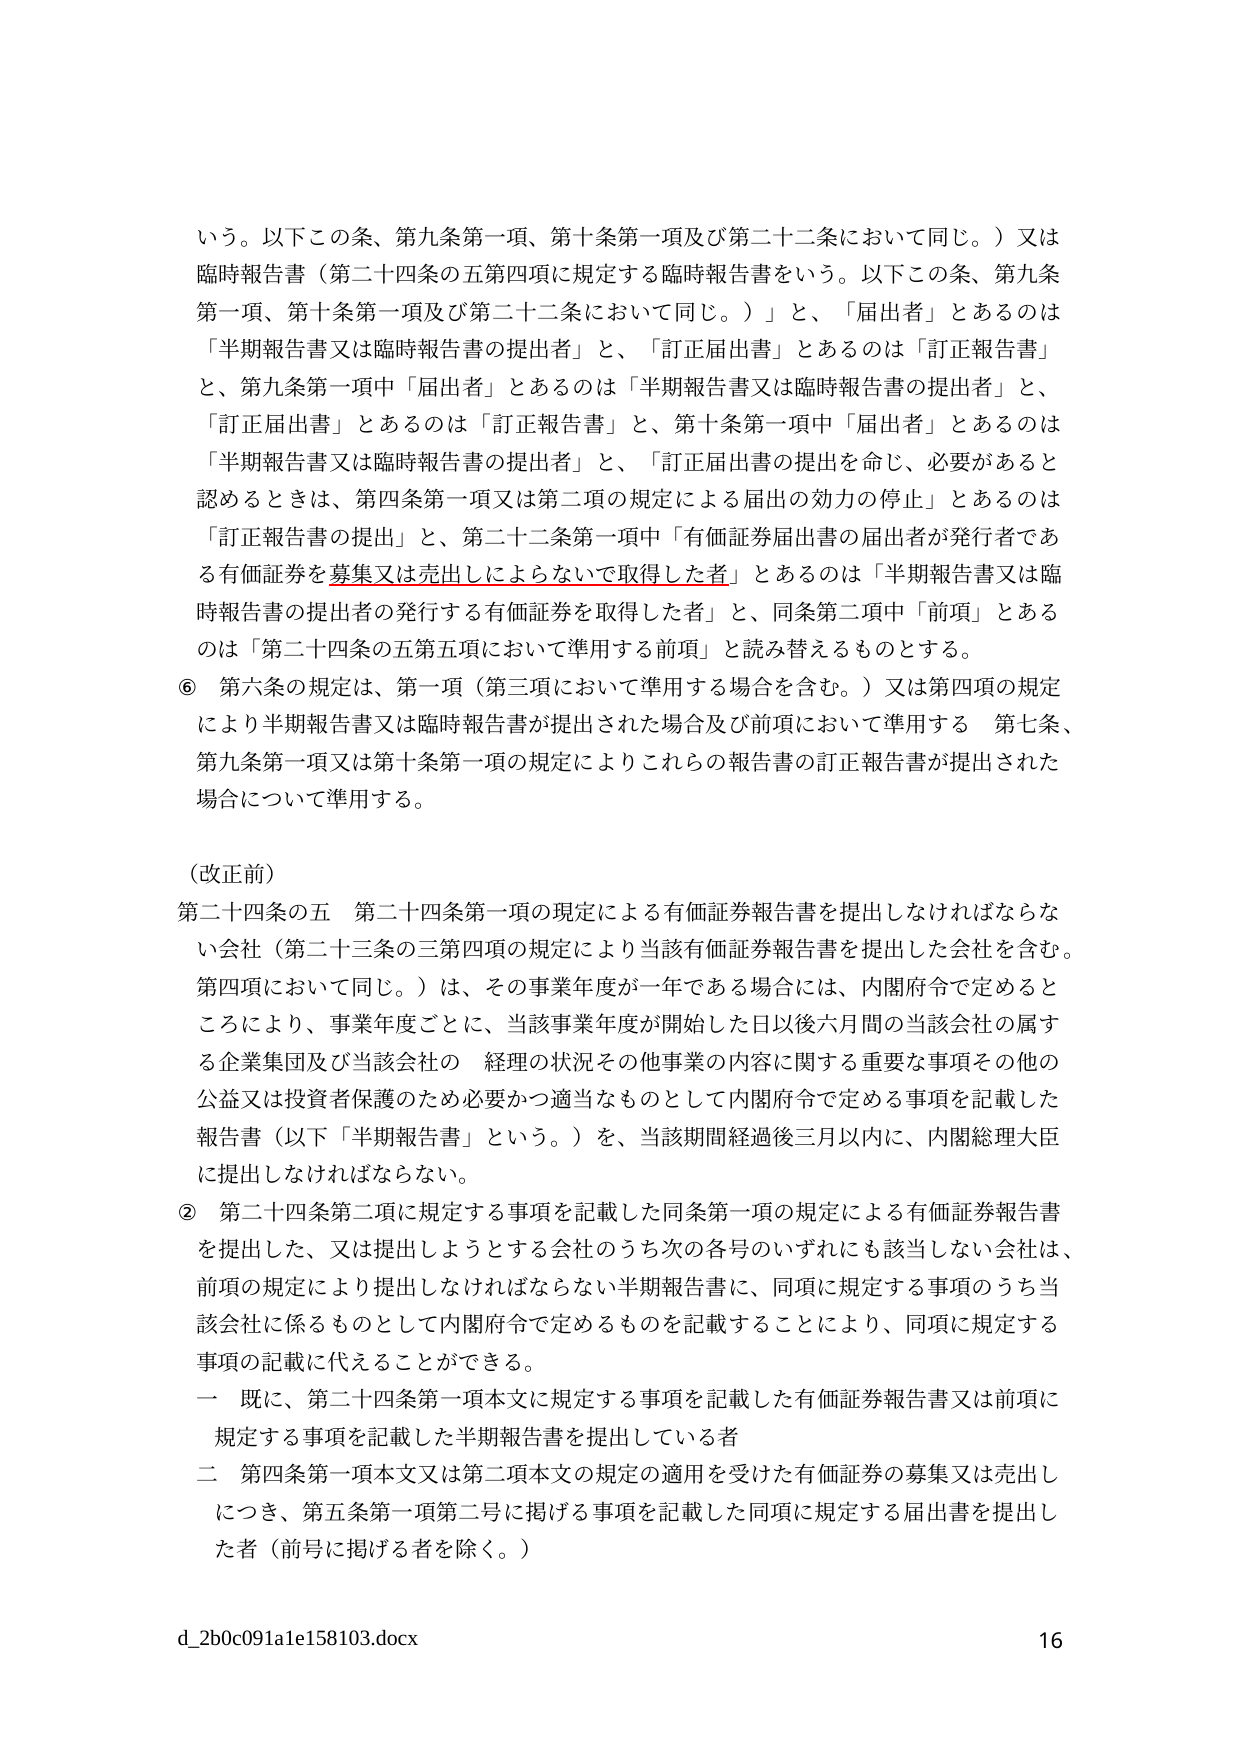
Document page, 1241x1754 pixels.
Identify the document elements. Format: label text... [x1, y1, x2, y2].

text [177, 217, 1063, 667]
text 二 第四条第一項本文又は第二項本文の規定の適用を受けた有価証券の募集又は売出しにつき、第五条第一項第二号に掲げる事項を記載した同項に規定する届出書を提出した者（前号に掲げる者を除く。） [196, 1454, 1063, 1567]
text 一 既に、第二十四条第一項本文に規定する事項を記載した有価証券報告書又は前項に規定する事項を記載した半期報告書を提出している者 [196, 1379, 1063, 1454]
text ⑥ 第六条の規定は、第一項（第三項において準用する場合を含む。）又は第四項の規定により半期報告書又は臨時報告書が提出された場合及び前項において準用する 第七条、第九条第一項又は第十条第一項の規定によりこれらの報告書の訂正報告書が提出された場合について準用する。 [177, 667, 1063, 817]
text 第二十四条の五 第二十四条第一項の現定による有価証券報告書を提出しなければならない会社（第二十三条の三第四項の規定により当該有価証券報告書を提出した会社を含む。第四項において同じ。）は、その事業年度が一年である場合には、内閣府令で定めるところにより、事業年度ごとに、当該事業年度が開始した日以後六月間の当該会社の属する企業集団及び当該会社の 経理の状況その他事業の内容に関する重要な事項その他の公益又は投資者保護のため必要かつ適当なものとして内閣府令で定める事項を記載した報告書（以下「半期報告書」という。）を、当該期間経過後三月以内に、内閣総理大臣に提出しなければならない。 [177, 892, 1063, 1192]
text （改正前） [177, 854, 1063, 892]
text ② 第二十四条第二項に規定する事項を記載した同条第一項の規定による有価証券報告書を提出した、又は提出しようとする会社のうち次の各号のいずれにも該当しない会社は、前項の規定により提出しなければならない半期報告書に、同項に規定する事項のうち当該会社に係るものとして内閣府令で定めるものを記載することにより、同項に規定する事項の記載に代えることができる。 [177, 1192, 1063, 1379]
